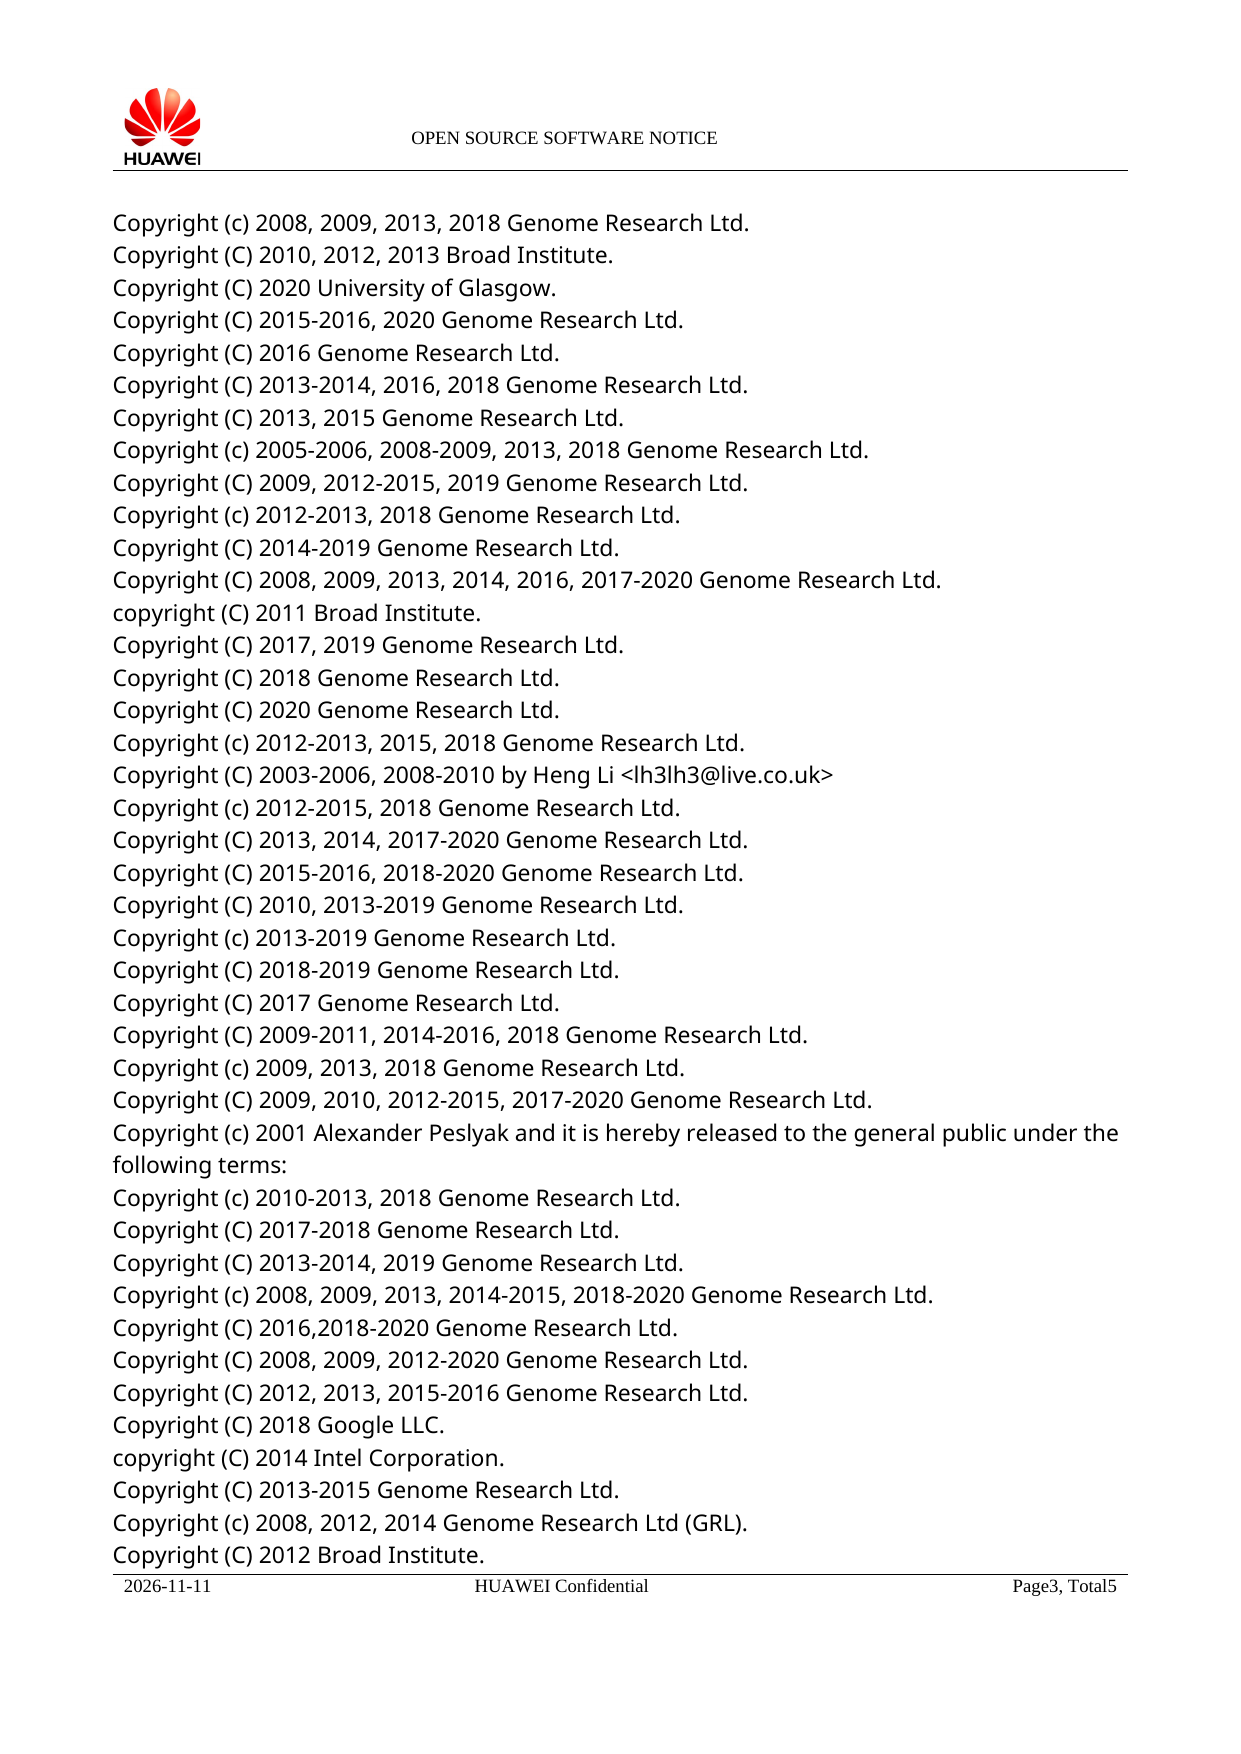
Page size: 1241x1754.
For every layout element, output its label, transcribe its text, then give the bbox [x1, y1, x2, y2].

picture [124, 88, 201, 165]
